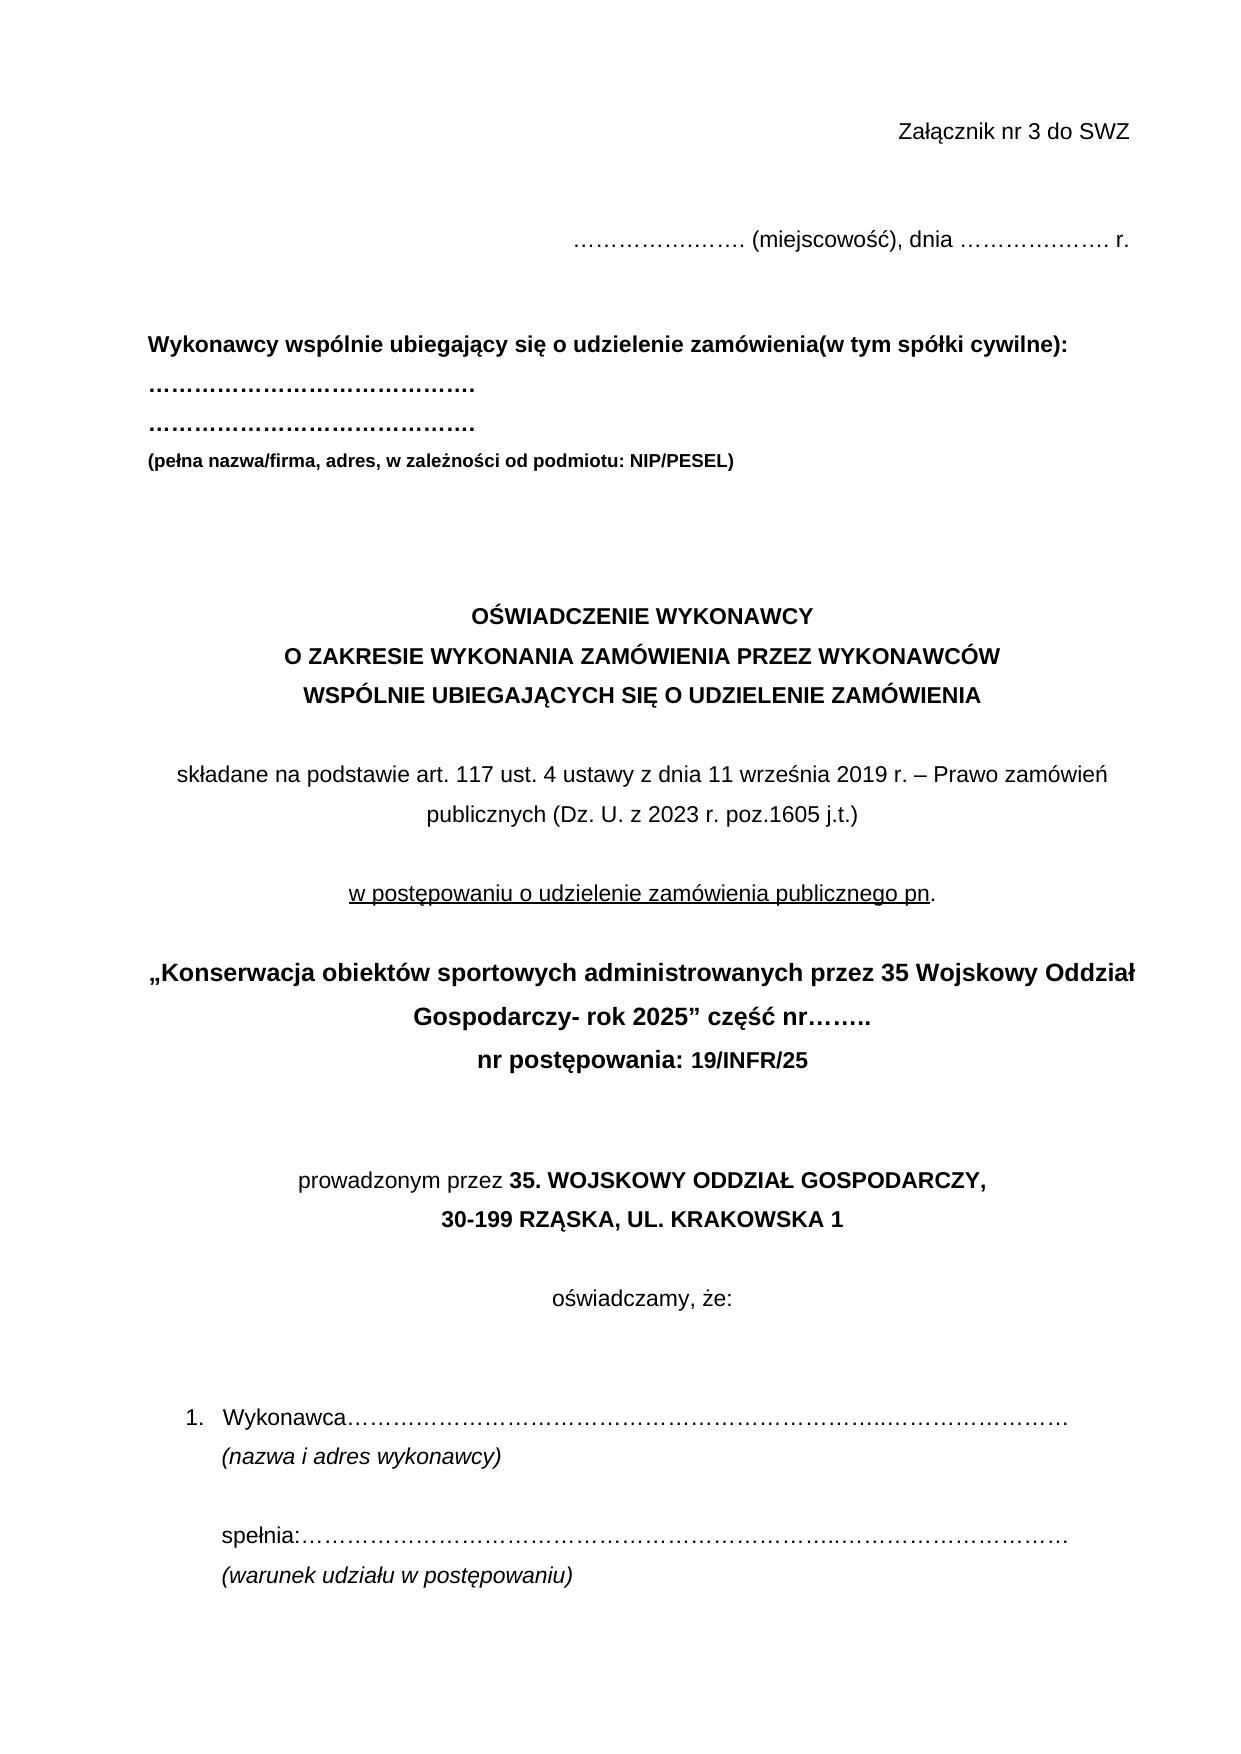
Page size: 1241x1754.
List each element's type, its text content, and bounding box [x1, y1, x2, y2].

text (warunek udziału w postępowaniu) [148, 1562, 1137, 1588]
text …………….……. (miejscowość), dnia ………….……. r. [148, 226, 1130, 252]
text WSPÓLNIE UBIEGAJĄCYCH SIĘ O UDZIELENIE ZAMÓWIENIA [103, 682, 1137, 708]
text ……………………………………. [148, 410, 1130, 437]
text spełnia:……………………………………………………………..………………………… [148, 1522, 1137, 1548]
text Załącznik nr 3 do SWZ [148, 118, 1130, 144]
text O ZAKRESIE WYKONANIA ZAMÓWIENIA PRZEZ WYKONAWCÓW [103, 643, 1137, 669]
text 30-199 RZĄSKA, UL. KRAKOWSKA 1 [148, 1206, 1137, 1233]
text OŚWIADCZENIE WYKONAWCY [103, 603, 1137, 629]
text (pełna nazwa/firma, adres, w zależności od podmiotu: NIP/PESEL) [148, 450, 1130, 471]
text składane na podstawie art. 117 ust. 4 ustawy z dnia 11 września 2019 r. – Prawo zamówień publicznych (Dz. U. z 2023 r. poz.1605 j.t.) [148, 761, 1137, 827]
text w postępowaniu o udzielenie zamówienia publicznego pn. [148, 879, 1137, 906]
text ……………………………………. [148, 371, 1130, 397]
text prowadzonym przez 35. WOJSKOWY ODDZIAŁ GOSPODARCZY, [148, 1167, 1137, 1193]
text Wykonawcy wspólnie ubiegający się o udzielenie zamówienia(w tym spółki cywilne): [148, 331, 1130, 358]
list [185, 1404, 1137, 1430]
text oświadczamy, że: [148, 1285, 1137, 1312]
text (nazwa i adres wykonawcy) [221, 1443, 1137, 1469]
text „Konserwacja obiektów sportowych administrowanych przez 35 Wojskowy Oddział Gospodarczy- rok 2025” część nr…….. [148, 958, 1137, 1030]
text nr postępowania: 19/INFR/25 [148, 1045, 1137, 1073]
